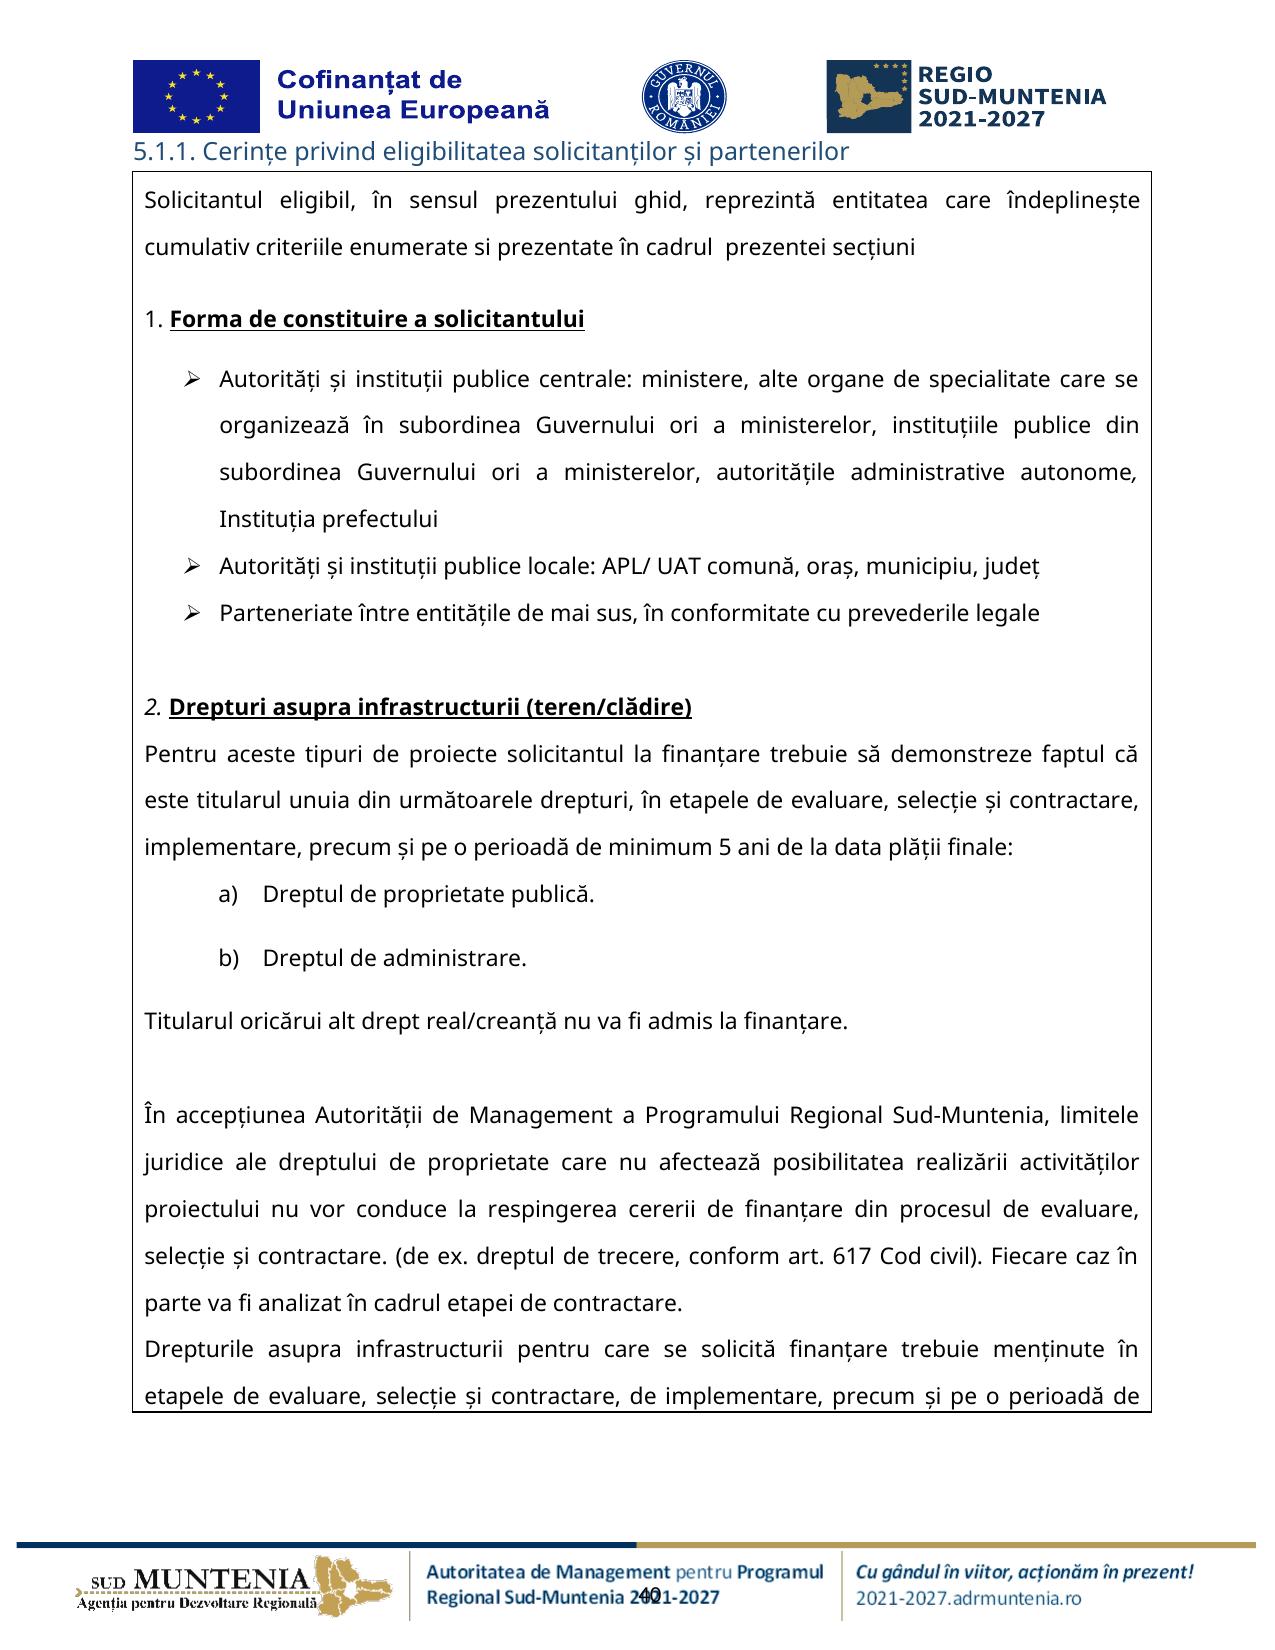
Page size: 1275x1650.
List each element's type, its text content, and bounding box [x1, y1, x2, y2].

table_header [133, 172, 1151, 1411]
picture [16, 1542, 1257, 1622]
subtitle 5.1.1. Cerințe privind eligibilitatea solicitanților și partenerilor [133, 134, 1167, 168]
